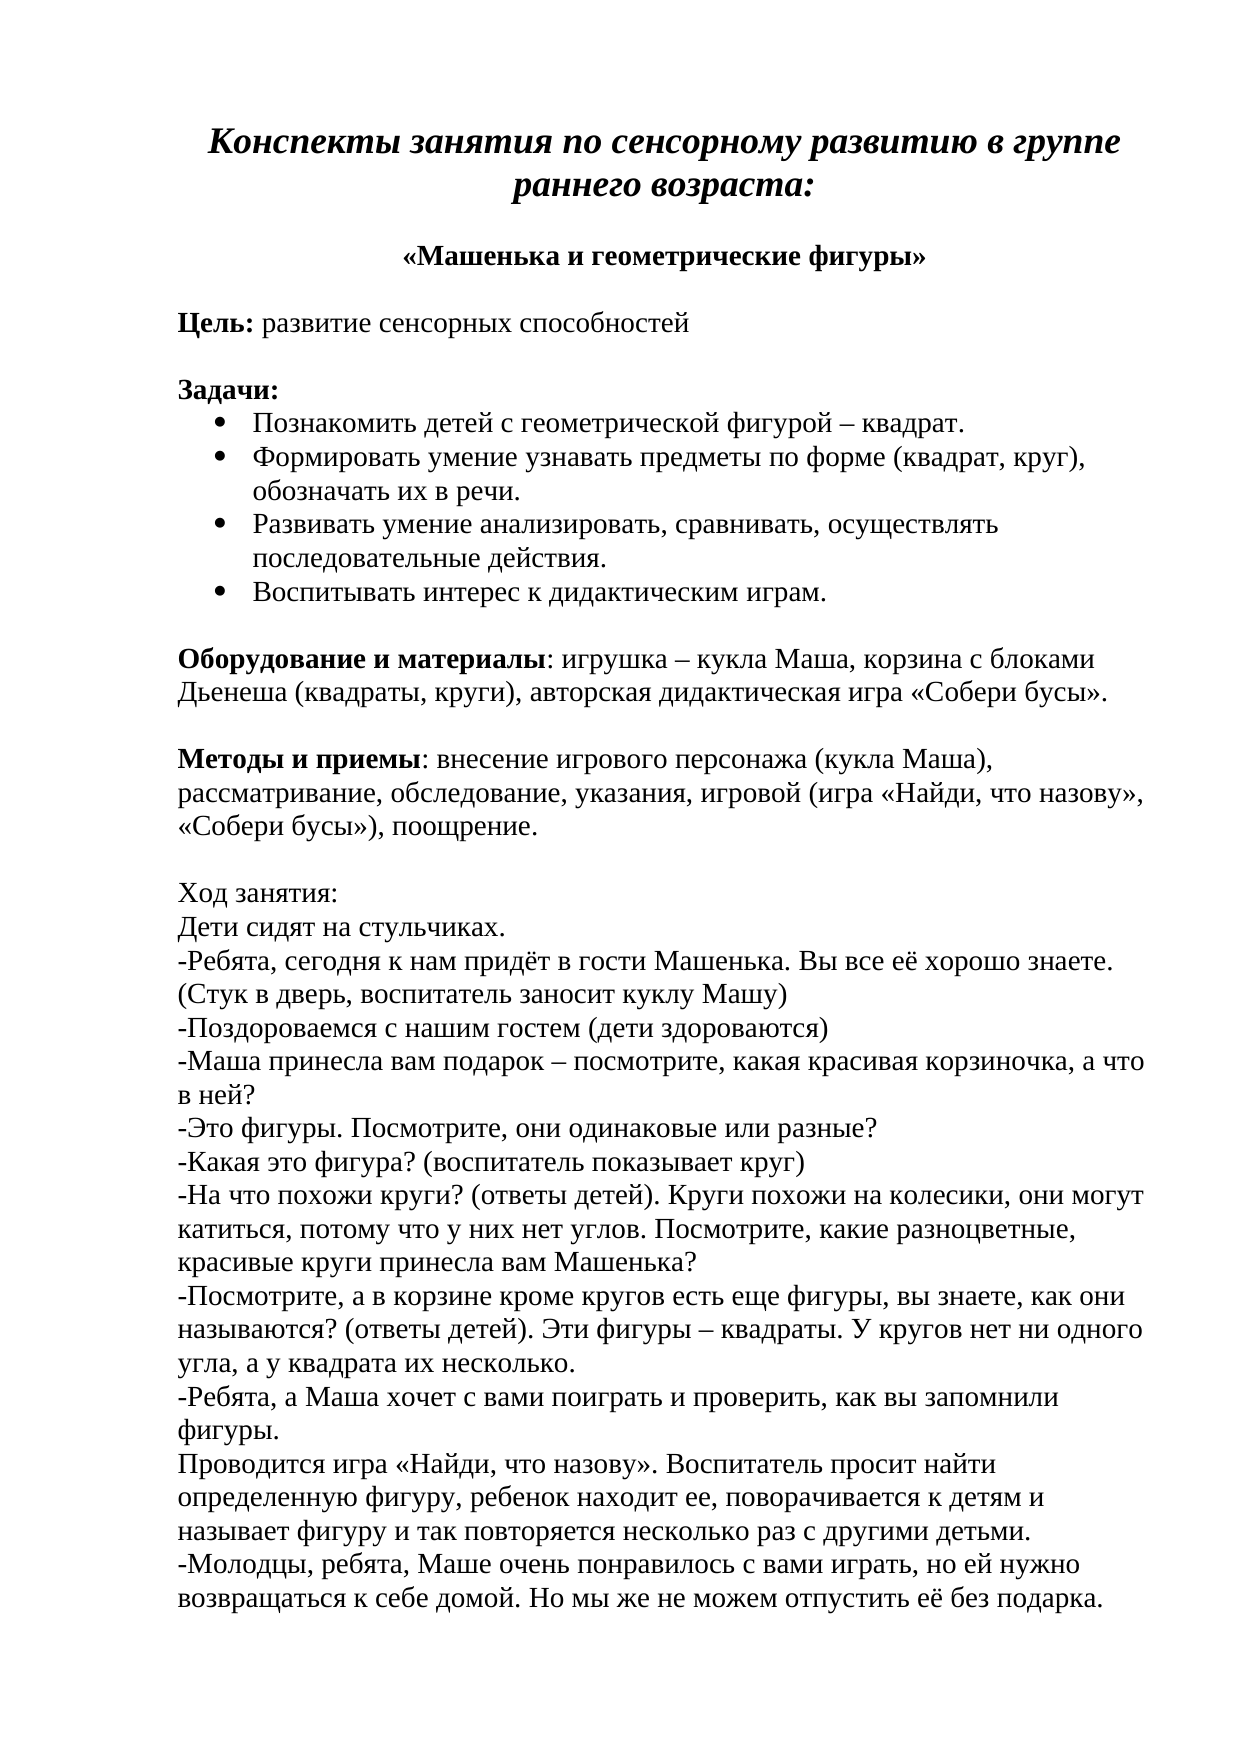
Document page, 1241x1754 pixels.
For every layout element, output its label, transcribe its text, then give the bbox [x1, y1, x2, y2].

text -Какая это фигура? (воспитатель показывает круг) [177, 1144, 1152, 1177]
list Развивать умение анализировать, сравнивать, осуществлять последовательные действия. [215, 506, 1152, 574]
list Познакомить детей с геометрической фигурой – квадрат. [215, 406, 1152, 439]
text -Посмотрите, а в корзине кроме кругов есть еще фигуры, вы знаете, как они называются? (ответы детей). Эти фигуры – квадраты. У кругов нет ни одного угла, а у квадрата их несколько. [177, 1278, 1152, 1379]
text Оборудование и материалы: игрушка – кукла Маша, корзина с блоками Дьенеша (квадраты, круги), авторская дидактическая игра «Собери бусы». [177, 641, 1152, 708]
text Ход занятия: [177, 876, 1152, 909]
text Конспекты занятия по сенсорному развитию в группе раннего возраста: [177, 118, 1152, 204]
text Задачи: [177, 372, 1152, 406]
text -Маша принесла вам подарок – посмотрите, какая красивая корзиночка, а что в ней? [177, 1043, 1152, 1110]
text -Ребята, а Маша хочет с вами поиграть и проверить, как вы запомнили фигуры. [177, 1379, 1152, 1446]
text -На что похожи круги? (ответы детей). Круги похожи на колесики, они могут катиться, потому что у них нет углов. Посмотрите, какие разноцветные, красивые круги принесла вам Машенька? [177, 1177, 1152, 1278]
text Цель: развитие сенсорных способностей [177, 305, 1152, 338]
list Воспитывать интерес к дидактическим играм. [215, 574, 1152, 607]
text -Поздороваемся с нашим гостем (дети здороваются) [177, 1010, 1152, 1043]
text Дети сидят на стульчиках. [177, 909, 1152, 943]
text «Машенька и геометрические фигуры» [177, 238, 1152, 271]
list Формировать умение узнавать предметы по форме (квадрат, круг), обозначать их в речи. [215, 439, 1152, 506]
text Методы и приемы: внесение игрового персонажа (кукла Маша), рассматривание, обследование, указания, игровой (игра «Найди, что назову», «Собери бусы»), поощрение. [177, 741, 1152, 842]
text -Ребята, сегодня к нам придёт в гости Машенька. Вы все её хорошо знаете. (Стук в дверь, воспитатель заносит куклу Машу) [177, 943, 1152, 1010]
text -Это фигуры. Посмотрите, они одинаковые или разные? [177, 1110, 1152, 1144]
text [177, 1546, 1152, 1613]
text Проводится игра «Найди, что назову». Воспитатель просит найти определенную фигуру, ребенок находит ее, поворачивается к детям и называет фигуру и так повторяется несколько раз с другими детьми. [177, 1446, 1152, 1546]
